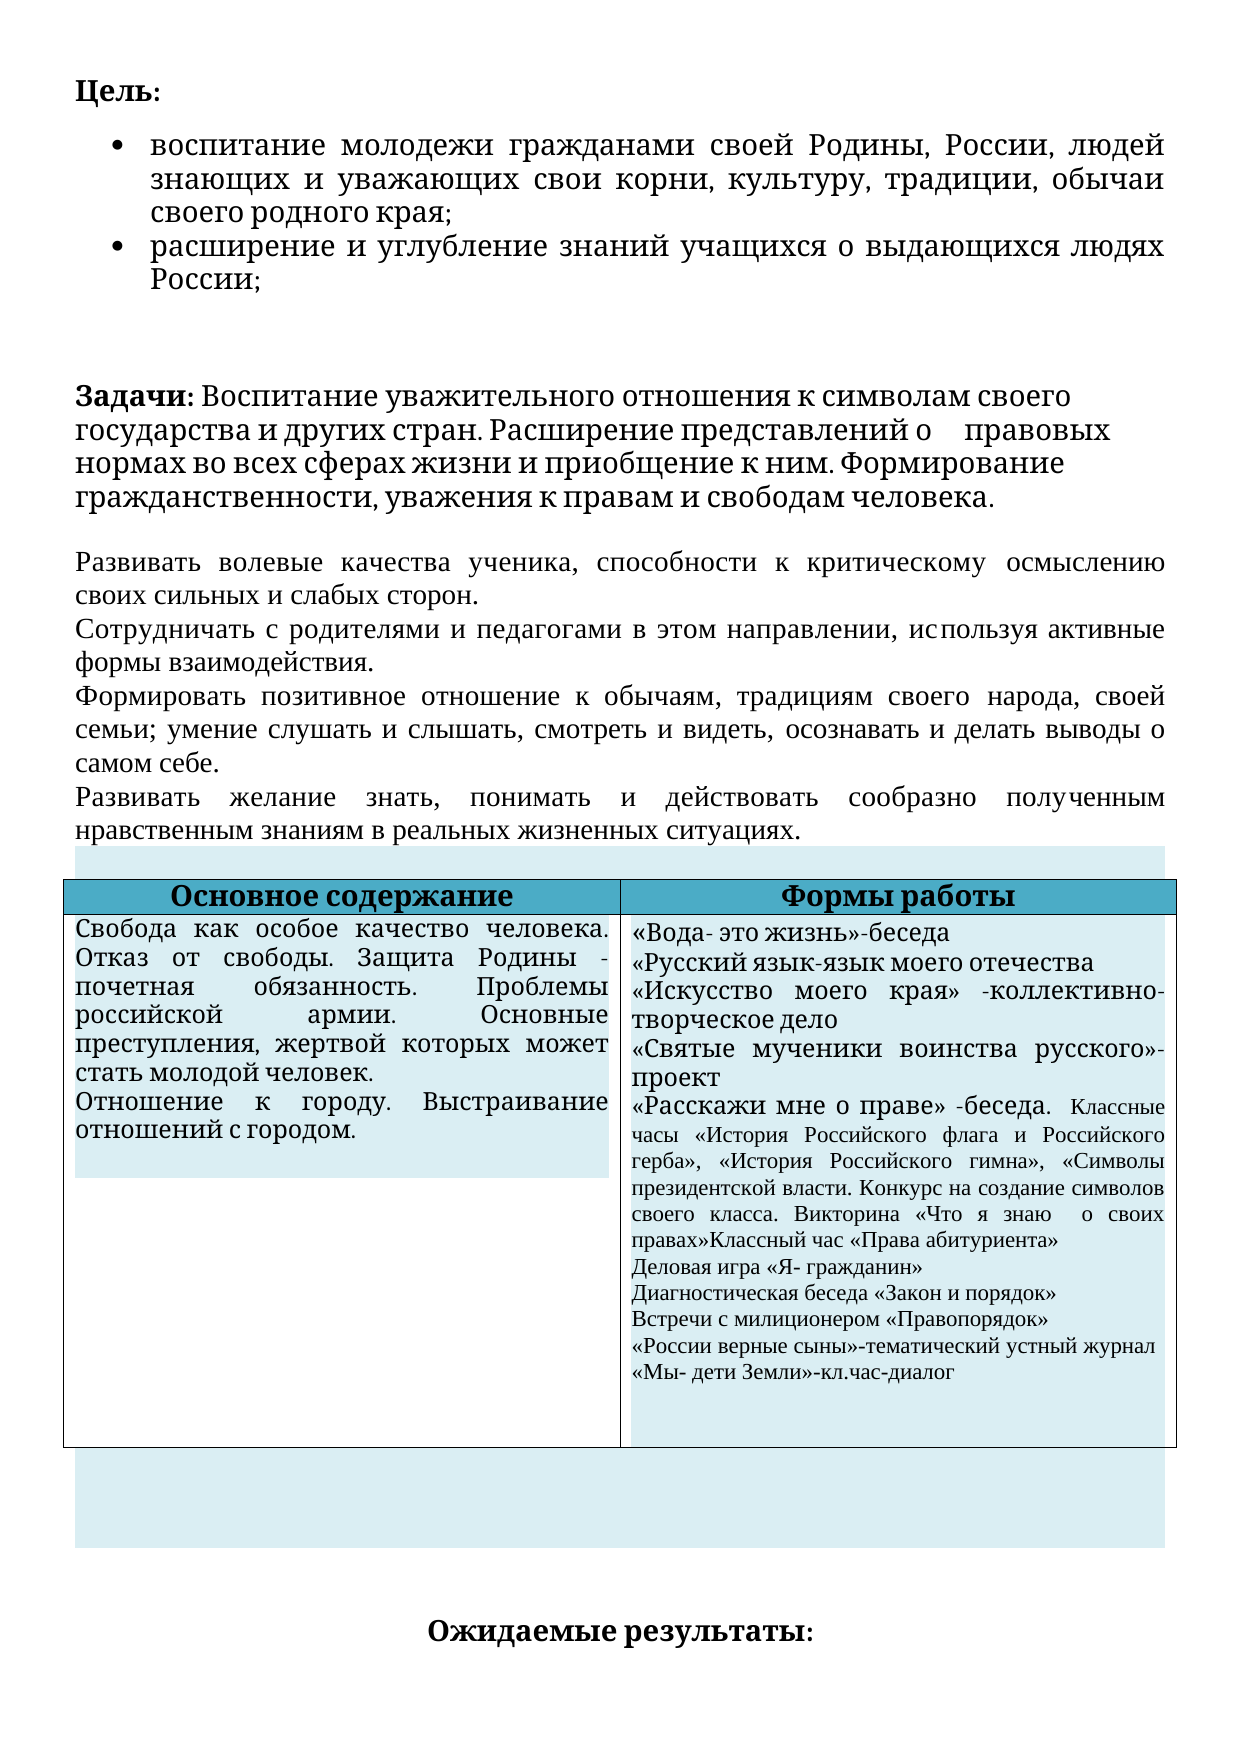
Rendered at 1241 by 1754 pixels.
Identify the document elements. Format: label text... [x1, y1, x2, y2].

list воспитание молодежи гражданами своей Родины, России, людей знающих и уважающих свои корни, культуру, традиции, обычаи своего родного края; [112, 129, 1165, 230]
text Ожидаемые результаты: [75, 1616, 1165, 1649]
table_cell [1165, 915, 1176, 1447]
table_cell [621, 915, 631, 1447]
text Формировать позитивное отношение к обычаям, традициям своего народа, своей семьи; умение слушать и слышать, смотреть и видеть, осознавать и делать выводы о самом себе. [75, 678, 1165, 779]
table_cell Свобода как особое качество человека. Отказ от свободы. Защита Родины -почетная обязанность. Проблемы российской армии. Основные преступления, жертвой которых может стать молодой человек. Отношение к городу. Выстраивание отношений с городом. [64, 915, 620, 1447]
list расширение и углубление знаний учащихся о выдающихся людях России; [112, 230, 1165, 297]
text Задачи: Воспитание уважительного отношения к символам своего государства и других стран. Расширение представлений о правовых нормах во всех сферах жизни и приобщение к ним. Формирование гражданственности, уважения к правам и свободам человека. [75, 381, 1165, 515]
text Цель: [75, 75, 1165, 108]
text Сотрудничать с родителями и педагогами в этом направлении, используя активные формы взаимодействия. [75, 611, 1165, 678]
text Развивать волевые качества ученика, способности к критическому осмыслению своих сильных и слабых сторон. [75, 544, 1165, 611]
table_header Основное содержание [64, 880, 620, 914]
table_header Формы работы [621, 880, 1176, 914]
text Развивать желание знать, понимать и действовать сообразно полученным нравственным знаниям в реальных жизненных ситуациях. [75, 779, 1165, 846]
